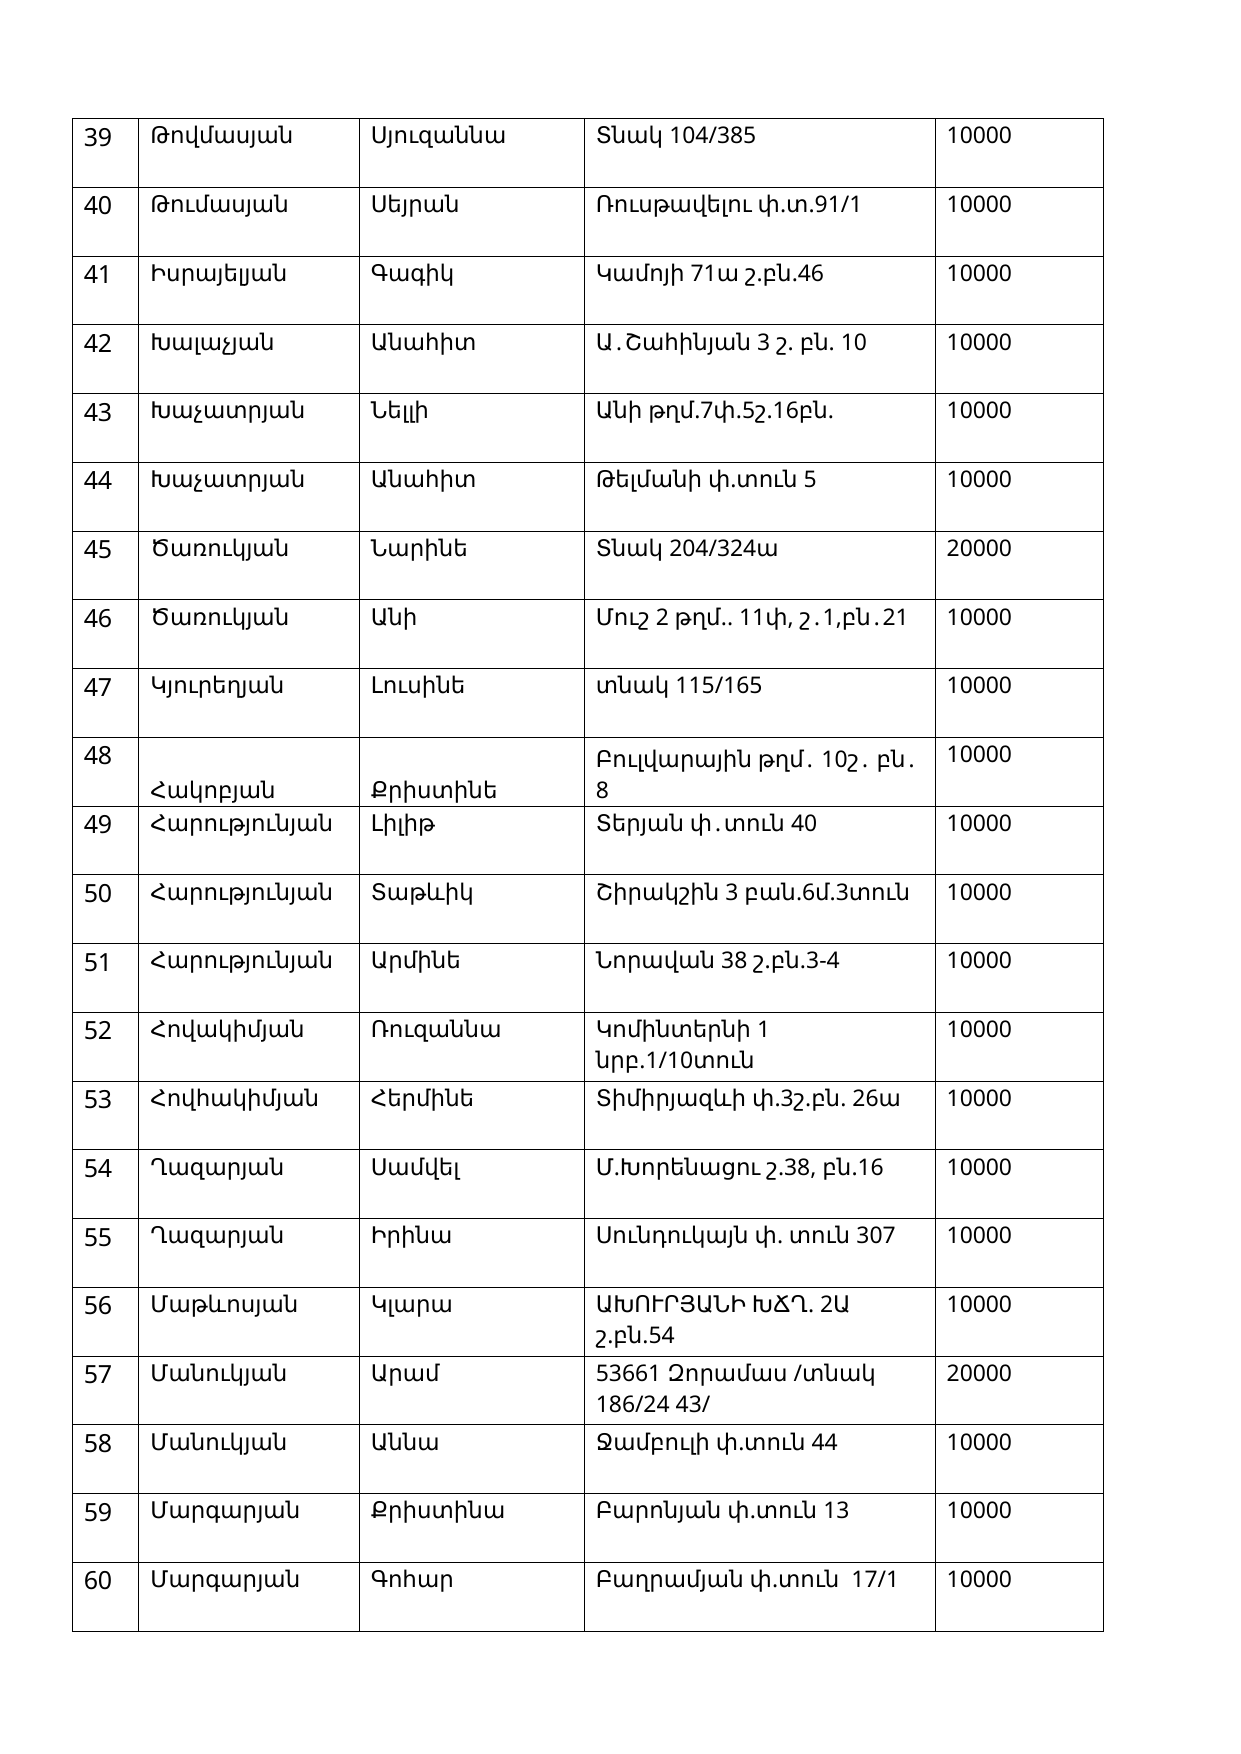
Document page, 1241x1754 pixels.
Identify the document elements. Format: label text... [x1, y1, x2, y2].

table_cell տնակ 115/165 [585, 669, 935, 737]
table_cell Հարությունյան [139, 807, 359, 874]
table_cell 10000 [936, 600, 1103, 668]
table_cell Սունդուկայն փ. տուն 307 [585, 1219, 935, 1287]
table_cell Կյուրեղյան [139, 669, 359, 737]
table_cell Քրիստինա [360, 1494, 584, 1562]
table_cell Խալաչյան [139, 325, 359, 393]
table_cell 54 [73, 1150, 138, 1218]
table_cell Ծառուկյան [139, 600, 359, 668]
table_cell Անի թղմ.7փ.5շ.16բն. [585, 394, 935, 462]
table_cell 10000 [936, 1219, 1103, 1287]
table_cell Մանուկյան [139, 1425, 359, 1493]
table_cell Հարությունյան [139, 875, 359, 943]
table_cell 10000 [936, 119, 1103, 187]
table_cell 55 [73, 1219, 138, 1287]
table_cell Բաղրամյան փ.տուն 17/1 [585, 1563, 935, 1631]
table_cell Տիմիրյազևի փ.3շ.բն. 26ա [585, 1082, 935, 1149]
table_cell ԱԽՈՒՐՅԱՆԻ ԽՃՂ. 2Ա շ.բն.54 [585, 1288, 935, 1356]
table_cell 53661 Զորամաս /տնակ 186/24 43/ [585, 1357, 935, 1424]
table_cell 10000 [936, 394, 1103, 462]
table_cell Գագիկ [360, 257, 584, 324]
table_cell 10000 [936, 1425, 1103, 1493]
table_cell Տաթևիկ [360, 875, 584, 943]
table_cell 10000 [936, 669, 1103, 737]
table_cell 51 [73, 944, 138, 1012]
table_cell Անի [360, 600, 584, 668]
table_cell 46 [73, 600, 138, 668]
table_cell 20000 [936, 532, 1103, 599]
table_cell 47 [73, 669, 138, 737]
table_cell 10000 [936, 1082, 1103, 1149]
table_cell Իսրայելյան [139, 257, 359, 324]
table_cell 59 [73, 1494, 138, 1562]
table_cell Բարոնյան փ.տուն 13 [585, 1494, 935, 1562]
table_cell Տնակ 104/385 [585, 119, 935, 187]
table_cell 57 [73, 1357, 138, 1424]
table_cell Ջամբուլի փ.տուն 44 [585, 1425, 935, 1493]
table_cell Ա․Շահինյան 3 շ. բն. 10 [585, 325, 935, 393]
table_cell Սյուզաննա [360, 119, 584, 187]
table_cell Սեյրան [360, 188, 584, 256]
table_cell Հովակիմյան [139, 1013, 359, 1081]
table_cell Մ.Խորենացու շ.38, բն.16 [585, 1150, 935, 1218]
table_cell Գոհար [360, 1563, 584, 1631]
table_cell 10000 [936, 1494, 1103, 1562]
table_cell 10000 [936, 1013, 1103, 1081]
table_cell 10000 [936, 807, 1103, 874]
table_cell Մարգարյան [139, 1563, 359, 1631]
table_cell Կլարա [360, 1288, 584, 1356]
table_cell Մուշ 2 թղմ.. 11փ, շ․1,բն․21 [585, 600, 935, 668]
table_cell 44 [73, 463, 138, 531]
table_cell Անահիտ [360, 325, 584, 393]
table_cell 10000 [936, 325, 1103, 393]
table_cell 40 [73, 188, 138, 256]
table_cell 10000 [936, 1563, 1103, 1631]
table_cell 50 [73, 875, 138, 943]
table_cell 42 [73, 325, 138, 393]
table_cell Թովմասյան [139, 119, 359, 187]
table_cell 52 [73, 1013, 138, 1081]
table_cell Մարգարյան [139, 1494, 359, 1562]
table_cell Արամ [360, 1357, 584, 1424]
table_cell Տնակ 204/324ա [585, 532, 935, 599]
table_cell Սամվել [360, 1150, 584, 1218]
table_cell 60 [73, 1563, 138, 1631]
table_cell Հերմինե [360, 1082, 584, 1149]
table_cell Լիլիթ [360, 807, 584, 874]
table_cell Հովհակիմյան [139, 1082, 359, 1149]
table_cell Տերյան փ․տուն 40 [585, 807, 935, 874]
table_cell Թումասյան [139, 188, 359, 256]
table_cell 10000 [936, 875, 1103, 943]
table_cell 10000 [936, 463, 1103, 531]
table_cell Լուսինե [360, 669, 584, 737]
table_cell 48 [73, 738, 138, 806]
table_cell 58 [73, 1425, 138, 1493]
table_cell Իրինա [360, 1219, 584, 1287]
table_cell Ռուսթավելու փ.տ.91/1 [585, 188, 935, 256]
table_cell 41 [73, 257, 138, 324]
table_cell Շիրակշին 3 բան.6մ.3տուն [585, 875, 935, 943]
table_cell 49 [73, 807, 138, 874]
table_cell Մաթևոսյան [139, 1288, 359, 1356]
table_cell 10000 [936, 944, 1103, 1012]
table_cell Նորավան 38 շ.բն.3-4 [585, 944, 935, 1012]
table_cell Արմինե [360, 944, 584, 1012]
table_cell Ղազարյան [139, 1219, 359, 1287]
table_cell Նարինե [360, 532, 584, 599]
table_cell 10000 [936, 188, 1103, 256]
table_cell 53 [73, 1082, 138, 1149]
table_cell 10000 [936, 257, 1103, 324]
table_cell Աննա [360, 1425, 584, 1493]
table_cell Քրիստինե [360, 738, 584, 806]
table_cell 10000 [936, 738, 1103, 806]
table_cell 45 [73, 532, 138, 599]
table_cell Կամոյի 71ա շ.բն.46 [585, 257, 935, 324]
table_cell 43 [73, 394, 138, 462]
table_cell 10000 [936, 1150, 1103, 1218]
table_cell Բուլվարային թղմ․ 10շ․ բն․ 8 [585, 738, 935, 806]
table_cell Ղազարյան [139, 1150, 359, 1218]
table_cell 20000 [936, 1357, 1103, 1424]
table_cell Նելլի [360, 394, 584, 462]
table_cell Թելմանի փ.տուն 5 [585, 463, 935, 531]
table_cell Կոմինտերնի 1 նրբ.1/10տուն [585, 1013, 935, 1081]
table_cell Ծառուկյան [139, 532, 359, 599]
table_cell Անահիտ [360, 463, 584, 531]
table_cell 39 [73, 119, 138, 187]
table_cell Ռուզաննա [360, 1013, 584, 1081]
table_cell Հարությունյան [139, 944, 359, 1012]
table_cell Խաչատրյան [139, 394, 359, 462]
table_cell Խաչատրյան [139, 463, 359, 531]
table_cell 10000 [936, 1288, 1103, 1356]
table_cell Մանուկյան [139, 1357, 359, 1424]
table_cell Հակոբյան [139, 738, 359, 806]
table_cell 56 [73, 1288, 138, 1356]
